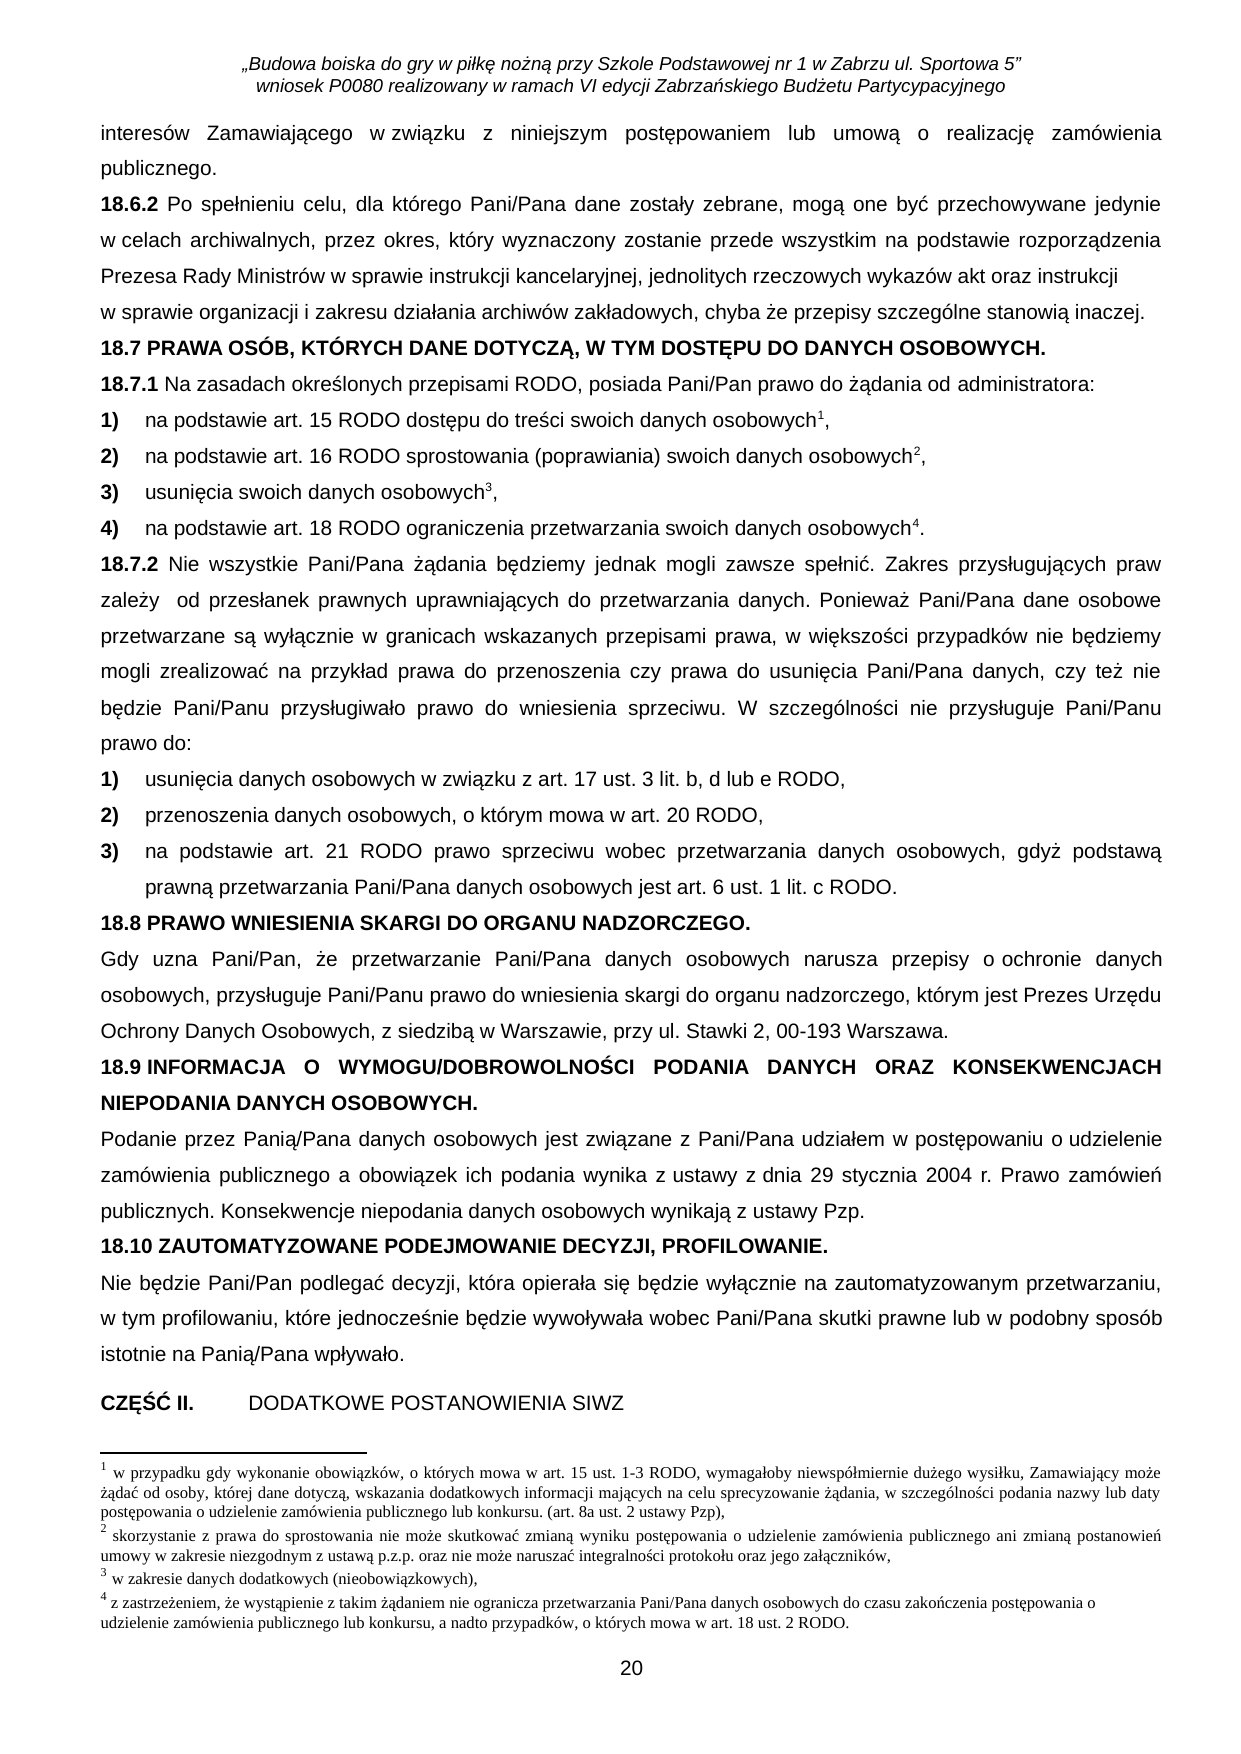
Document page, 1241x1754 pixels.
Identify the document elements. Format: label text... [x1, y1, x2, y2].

text 18.6.2 Po spełnieniu celu, dla którego Pani/Pana dane zostały zebrane, mogą one być przechowywane jedynie w celach archiwalnych, przez okres, który wyznaczony zostanie przede wszystkim na podstawie rozporządzenia Prezesa Rady Ministrów w sprawie instrukcji kancelaryjnej, jednolitych rzeczowych wykazów akt oraz instrukcji [100, 192, 1162, 288]
text Gdy uzna Pani/Pan, że przetwarzanie Pani/Pana danych osobowych narusza przepisy o ochronie danych osobowych, przysługuje Pani/Panu prawo do wniesienia skargi do organu nadzorczego, którym jest Prezes Urzędu Ochrony Danych Osobowych, z siedzibą w Warszawie, przy ul. Stawki 2, 00-193 Warszawa. [100, 947, 1162, 1043]
text Podanie przez Panią/Pana danych osobowych jest związane z Pani/Pana udziałem w postępowaniu o udzielenie zamówienia publicznego a obowiązek ich podania wynika z ustawy z dnia 29 stycznia 2004 r. Prawo zamówień publicznych. Konsekwencje niepodania danych osobowych wynikają z ustawy Pzp. [100, 1127, 1162, 1222]
list usunięcia danych osobowych w związku z art. 17 ust. 3 lit. b, d lub e RODO, [100, 767, 1162, 791]
list na podstawie art. 16 RODO sprostowania (poprawiania) swoich danych osobowych, [100, 444, 1162, 468]
list przenoszenia danych osobowych, o którym mowa w art. 20 RODO, [100, 803, 1162, 827]
text 18.7.2 Nie wszystkie Pani/Pana żądania będziemy jednak mogli zawsze spełnić. Zakres przysługujących praw zależy od przesłanek prawnych uprawniających do przetwarzania danych. Ponieważ Pani/Pana dane osobowe przetwarzane są wyłącznie w granicach wskazanych przepisami prawa, w większości przypadków nie będziemy mogli zrealizować na przykład prawa do przenoszenia czy prawa do usunięcia Pani/Pana danych, czy też nie będzie Pani/Panu przysługiwało prawo do wniesienia sprzeciwu. W szczególności nie przysługuje Pani/Panu prawo do: [100, 552, 1162, 755]
text 18.7.1 Na zasadach określonych przepisami RODO, posiada Pani/Pan prawo do żądania od administratora: [100, 372, 1162, 396]
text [100, 120, 1162, 180]
text 18.8 PRAWO WNIESIENIA SKARGI DO ORGANU NADZORCZEGO. [100, 911, 1162, 935]
text 18.7 PRAWA OSÓB, KTÓRYCH DANE DOTYCZĄ, W TYM DOSTĘPU DO DANYCH OSOBOWYCH. [100, 336, 1162, 360]
text CZĘŚĆ II. DODATKOWE POSTANOWIENIA SIWZ [100, 1391, 1162, 1414]
text 18.9 INFORMACJA O WYMOGU/DOBROWOLNOŚCI PODANIA DANYCH ORAZ KONSEKWENCJACH NIEPODANIA DANYCH OSOBOWYCH. [100, 1055, 1162, 1114]
list usunięcia swoich danych osobowych, [100, 480, 1162, 504]
text w sprawie organizacji i zakresu działania archiwów zakładowych, chyba że przepisy szczególne stanowią inaczej. [100, 300, 1162, 324]
list na podstawie art. 21 RODO prawo sprzeciwu wobec przetwarzania danych osobowych, gdyż podstawą prawną przetwarzania Pani/Pana danych osobowych jest art. 6 ust. 1 lit. c RODO. [100, 839, 1162, 899]
list na podstawie art. 15 RODO dostępu do treści swoich danych osobowych, [100, 408, 1162, 432]
list na podstawie art. 18 RODO ograniczenia przetwarzania swoich danych osobowych4. [100, 516, 1162, 539]
text 18.10 ZAUTOMATYZOWANE PODEJMOWANIE DECYZJI, PROFILOWANIE. [100, 1234, 1162, 1258]
text Nie będzie Pani/Pan podlegać decyzji, która opierała się będzie wyłącznie na zautomatyzowanym przetwarzaniu, w tym profilowaniu, które jednocześnie będzie wywoływała wobec Pani/Pana skutki prawne lub w podobny sposób istotnie na Panią/Pana wpływało. [100, 1270, 1162, 1366]
